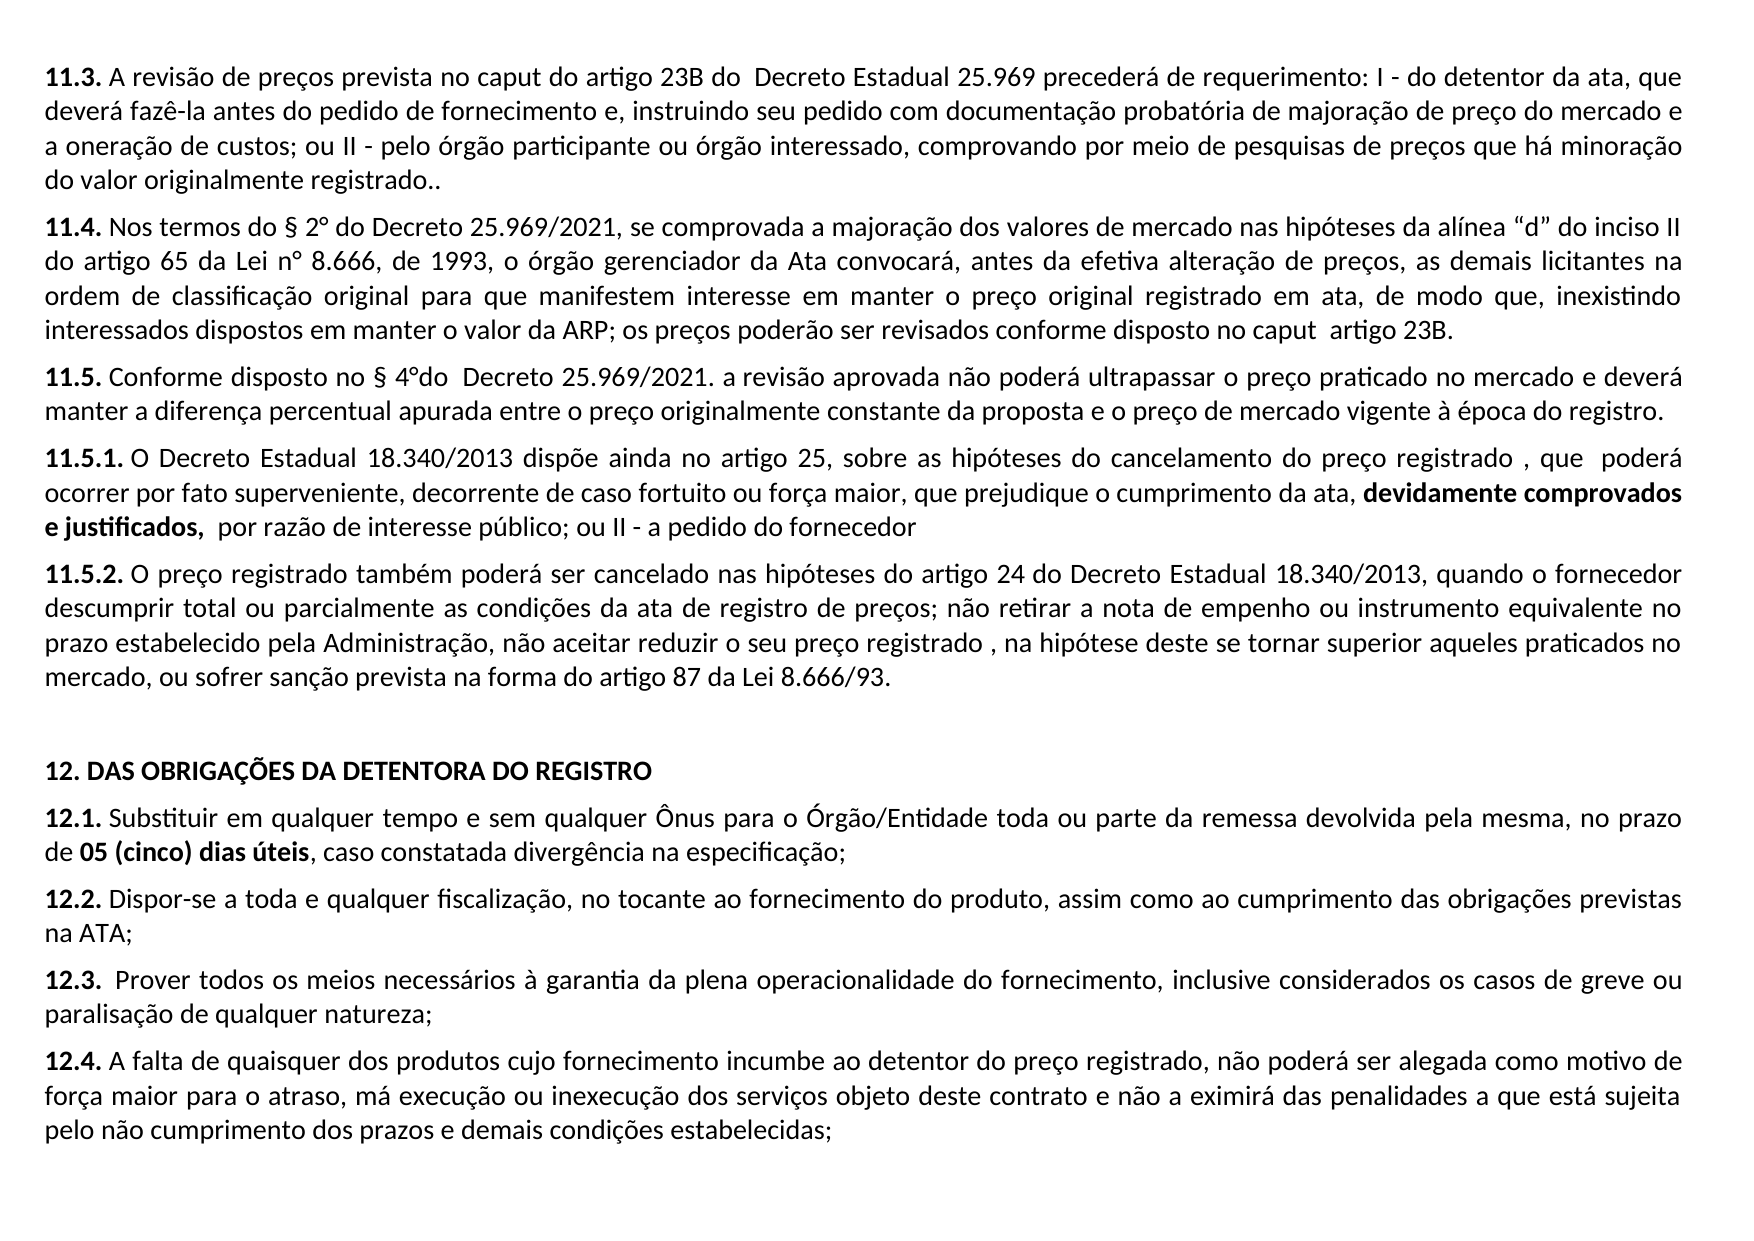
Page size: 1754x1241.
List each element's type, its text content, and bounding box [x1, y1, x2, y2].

text 11.5.2. O preço registrado também poderá ser cancelado nas hipóteses do artigo 24 do Decreto Estadual 18.340/2013, quando o fornecedor descumprir total ou parcialmente as condições da ata de registro de preços; não retirar a nota de empenho ou instrumento equivalente no prazo estabelecido pela Administração, não aceitar reduzir o seu preço registrado , na hipótese deste se tornar superior aqueles praticados no mercado, ou sofrer sanção prevista na forma do artigo 87 da Lei 8.666/93. [44, 556, 1682, 693]
text 12.1. Substituir em qualquer tempo e sem qualquer Ônus para o Órgão/Entidade toda ou parte da remessa devolvida pela mesma, no prazo de 05 (cinco) dias úteis, caso constatada divergência na especificação; [44, 800, 1682, 868]
text 11.3. A revisão de preços prevista no caput do artigo 23B do Decreto Estadual 25.969 precederá de requerimento: I - do detentor da ata, que deverá fazê-la antes do pedido de fornecimento e, instruindo seu pedido com documentação probatória de majoração de preço do mercado e a oneração de custos; ou II - pelo órgão participante ou órgão interessado, comprovando por meio de pesquisas de preços que há minoração do valor originalmente registrado.. [44, 59, 1682, 197]
text 12. DAS OBRIGAÇÕES DA DETENTORA DO REGISTRO [44, 753, 1682, 787]
text 11.4. Nos termos do § 2° do Decreto 25.969/2021, se comprovada a majoração dos valores de mercado nas hipóteses da alínea “d” do inciso II do artigo 65 da Lei n° 8.666, de 1993, o órgão gerenciador da Ata convocará, antes da efetiva alteração de preços, as demais licitantes na ordem de classificação original para que manifestem interesse em manter o preço original registrado em ata, de modo que, inexistindo interessados dispostos em manter o valor da ARP; os preços poderão ser revisados conforme disposto no caput artigo 23B. [44, 209, 1682, 347]
text 11.5.1. O Decreto Estadual 18.340/2013 dispõe ainda no artigo 25, sobre as hipóteses do cancelamento do preço registrado , que poderá ocorrer por fato superveniente, decorrente de caso fortuito ou força maior, que prejudique o cumprimento da ata, devidamente comprovados e justificados, por razão de interesse público; ou II - a pedido do fornecedor [44, 440, 1682, 543]
text 12.4. A falta de quaisquer dos produtos cujo fornecimento incumbe ao detentor do preço registrado, não poderá ser alegada como motivo de força maior para o atraso, má execução ou inexecução dos serviços objeto deste contrato e não a eximirá das penalidades a que está sujeita pelo não cumprimento dos prazos e demais condições estabelecidas; [44, 1043, 1682, 1147]
text 11.5. Conforme disposto no § 4°do Decreto 25.969/2021. a revisão aprovada não poderá ultrapassar o preço praticado no mercado e deverá manter a diferença percentual apurada entre o preço originalmente constante da proposta e o preço de mercado vigente à época do registro. [44, 359, 1682, 428]
text 12.2. Dispor-se a toda e qualquer fiscalização, no tocante ao fornecimento do produto, assim como ao cumprimento das obrigações previstas na ATA; [44, 881, 1682, 950]
text 12.3. Prover todos os meios necessários à garantia da plena operacionalidade do fornecimento, inclusive considerados os casos de greve ou paralisação de qualquer natureza; [44, 962, 1682, 1031]
